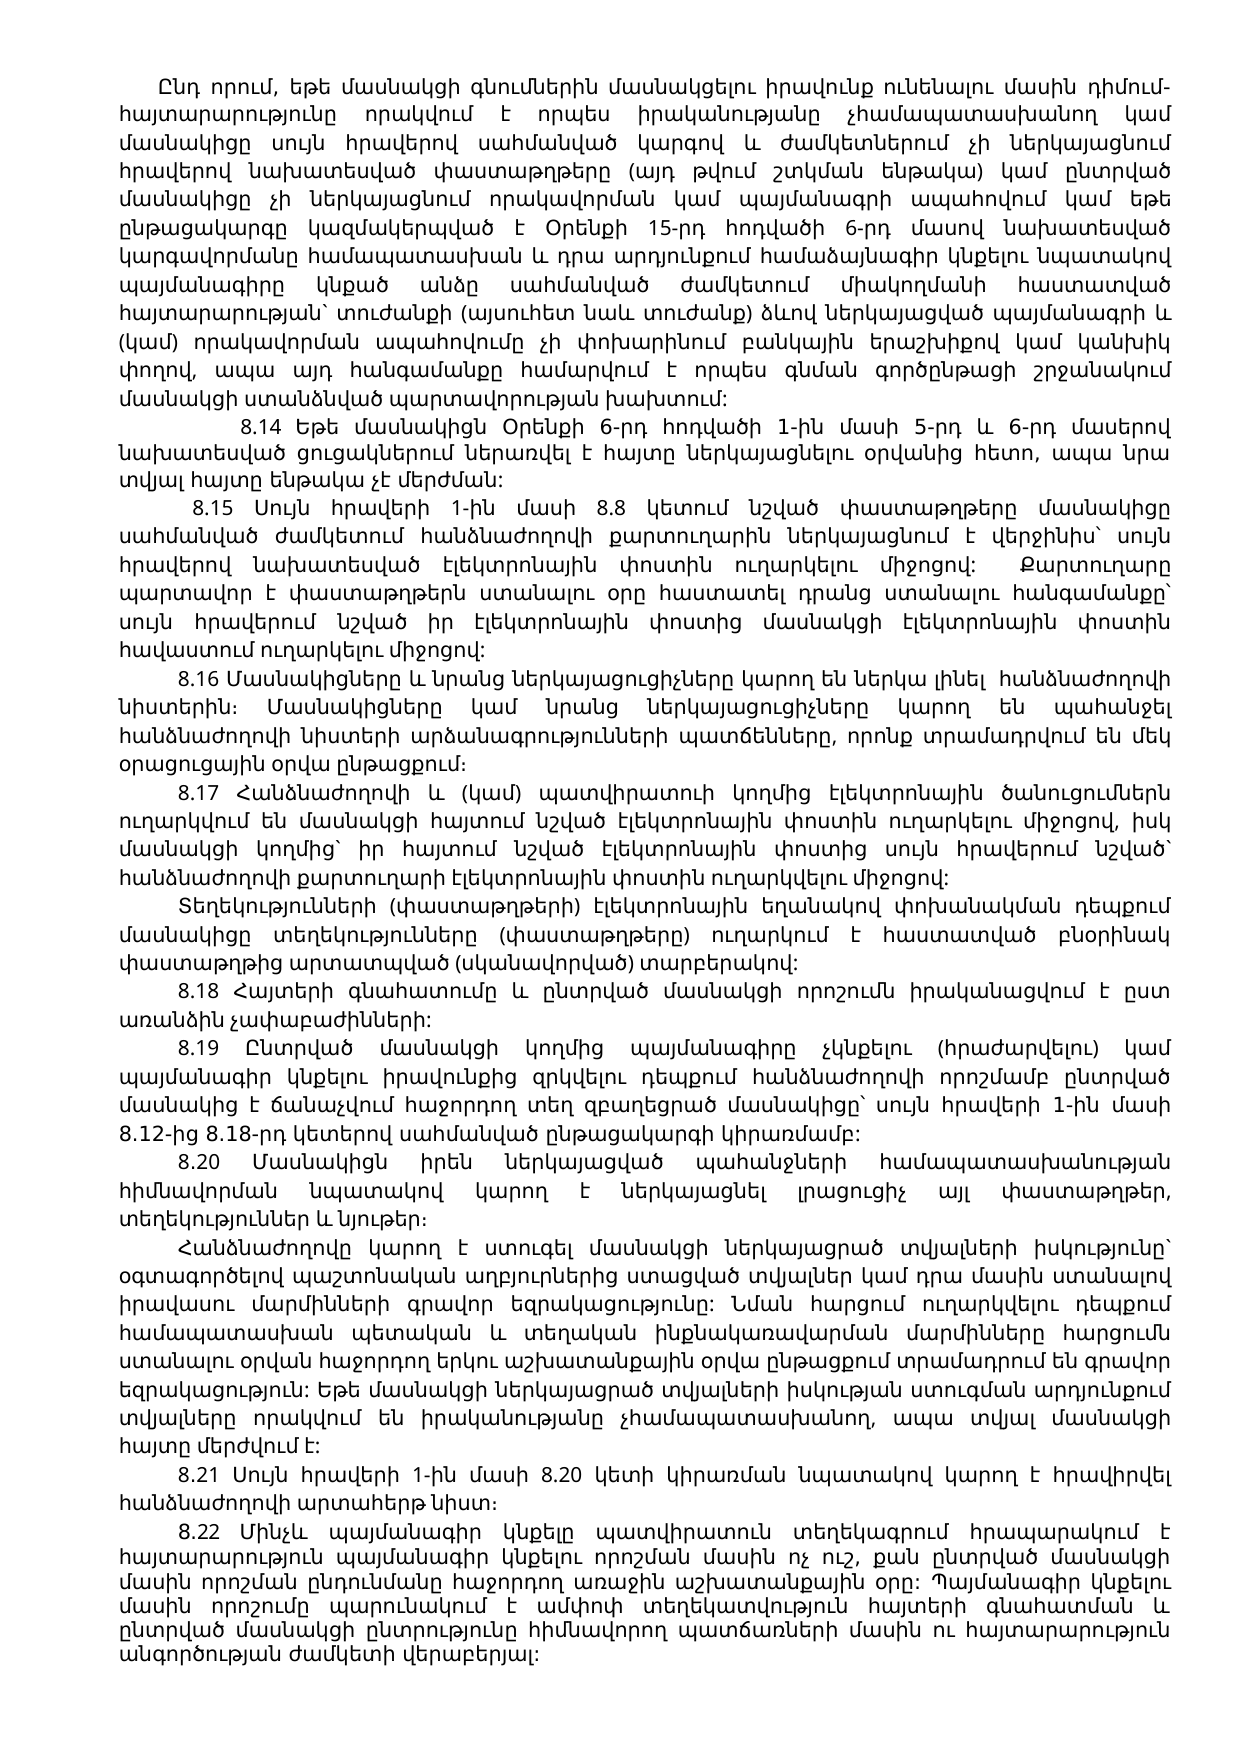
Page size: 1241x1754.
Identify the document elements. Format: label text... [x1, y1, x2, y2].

text 8.15 Սույն հրավերի 1-ին մասի 8.8 կետում նշված փաստաթղթերը մասնակիցը սահմանված ժամկետում հանձնաժողովի քարտուղարին ներկայացնում է վերջինիս՝ սույն հրավերով նախատեսված էլեկտրոնային փոստին ուղարկելու միջոցով: Քարտուղարը պարտավոր է փաստաթղթերն ստանալու օրը հաստատել դրանց ստանալու հանգամանքը՝ սույն հրավերում նշված իր էլեկտրոնային փոստից մասնակցի էլեկտրոնային փոստին հավաստում ուղարկելու միջոցով: [118, 493, 1171, 664]
text 8.18 Հայտերի գնահատումը և ընտրված մասնակցի որոշումն իրականացվում է ըստ առանձին չափաբաժինների: [118, 977, 1171, 1033]
text Ընդ որում, եթե մասնակցի գնումներին մասնակցելու իրավունք ունենալու մասին դիմում-հայտարարությունը որակվում է որպես իրականությանը չհամապատասխանող կամ մասնակիցը սույն հրավերով սահմանված կարգով և ժամկետներում չի ներկայացնում հրավերով նախատեսված փաստաթղթերը (այդ թվում շտկման ենթակա) կամ ընտրված մասնակիցը չի ներկայացնում որակավորման կամ պայմանագրի ապահովում կամ եթե ընթացակարգը կազմակերպված է Օրենքի 15-րդ հոդվածի 6-րդ մասով նախատեսված կարգավորմանը համապատասխան և դրա արդյունքում համաձայնագիր կնքելու նպատակով պայմանագիրը կնքած անձը սահմանված ժամկետում միակողմանի հաստատված հայտարարության` տուժանքի (այսուհետ նաև տուժանք) ձևով ներկայացված պայմանագրի և (կամ) որակավորման ապահովումը չի փոխարինում բանկային երաշխիքով կամ կանխիկ փողով, ապա այդ հանգամանքը համարվում է որպես գնման գործընթացի շրջանակում մասնակցի ստանձնված պարտավորության խախտում: [118, 75, 1171, 412]
text 8.21 Սույն հրավերի 1-ին մասի 8.20 կետի կիրառման նպատակով կարող է հրավիրվել հանձնաժողովի արտահերթ նիստ։ [118, 1460, 1171, 1517]
text Տեղեկությունների (փաստաթղթերի) էլեկտրոնային եղանակով փոխանակման դեպքում մասնակիցը տեղեկությունները (փաստաթղթերը) ուղարկում է հաստատված բնօրինակ փաստաթղթից արտատպված (սկանավորված) տարբերակով: [118, 891, 1171, 977]
text 8.22 Մինչև պայմանագիր կնքելը պատվիրատուն տեղեկագրում հրապարակում է հայտարարություն պայմանագիր կնքելու որոշման մասին ոչ ուշ, քան ընտրված մասնակցի մասին որոշման ընդունմանը հաջորդող առաջին աշխատանքային օրը: Պայմանագիր կնքելու մասին որոշումը պարունակում է ամփոփ տեղեկատվություն հայտերի գնահատման և ընտրված մասնակցի ընտրությունը հիմնավորող պատճառների մասին ու հայտարարություն անգործության ժամկետի վերաբերյալ: [118, 1517, 1171, 1667]
text 8.14 Եթե մասնակիցն Օրենքի 6-րդ հոդվածի 1-ին մասի 5-րդ և 6-րդ մասերով նախատեսված ցուցակներում ներառվել է հայտը ներկայացնելու օրվանից հետո, ապա նրա տվյալ հայտը ենթակա չէ մերժման: [118, 412, 1171, 493]
text 8.17 Հանձնաժողովի և (կամ) պատվիրատուի կողմից էլեկտրոնային ծանուցումներն ուղարկվում են մասնակցի հայտում նշված էլեկտրոնային փոստին ուղարկելու միջոցով, իսկ մասնակցի կողմից` իր հայտում նշված էլեկտրոնային փոստից սույն հրավերում նշված` հանձնաժողովի քարտուղարի էլեկտրոնային փոստին ուղարկվելու միջոցով: [118, 778, 1171, 891]
text 8.20 Մասնակիցն իրեն ներկայացված պահանջների համապատասխանության հիմնավորման նպատակով կարող է ներկայացնել լրացուցիչ այլ փաստաթղթեր, տեղեկություններ և նյութեր։ [118, 1147, 1171, 1233]
text 8.19 Ընտրված մասնակցի կողմից պայմանագիրը չկնքելու (հրաժարվելու) կամ պայմանագիր կնքելու իրավունքից զրկվելու դեպքում հանձնաժողովի որոշմամբ ընտրված մասնակից է ճանաչվում հաջորդող տեղ զբաղեցրած մասնակիցը՝ սույն հրավերի 1-ին մասի 8.12-ից 8.18-րդ կետերով սահմանված ընթացակարգի կիրառմամբ: [118, 1033, 1171, 1147]
text Հանձնաժողովը կարող է ստուգել մասնակցի ներկայացրած տվյալների իսկությունը` օգտագործելով պաշտոնական աղբյուրներից ստացված տվյալներ կամ դրա մասին ստանալով իրավասու մարմինների գրավոր եզրակացությունը: Նման հարցում ուղարկվելու դեպքում համապատասխան պետական և տեղական ինքնակառավարման մարմինները հարցումն ստանալու օրվան հաջորդող երկու աշխատանքային օրվա ընթացքում տրամադրում են գրավոր եզրակացություն: Եթե մասնակցի ներկայացրած տվյալների իսկության ստուգման արդյունքում տվյալները որակվում են իրականությանը չհամապատասխանող, ապա տվյալ մասնակցի հայտը մերժվում է: [118, 1233, 1171, 1460]
text 8.16 Մասնակիցները և նրանց ներկայացուցիչները կարող են ներկա լինել հանձնաժողովի նիստերին։ Մասնակիցները կամ նրանց ներկայացուցիչները կարող են պահանջել հանձնաժողովի նիստերի արձանագրությունների պատճենները, որոնք տրամադրվում են մեկ օրացուցային օրվա ընթացքում։ [118, 664, 1171, 778]
